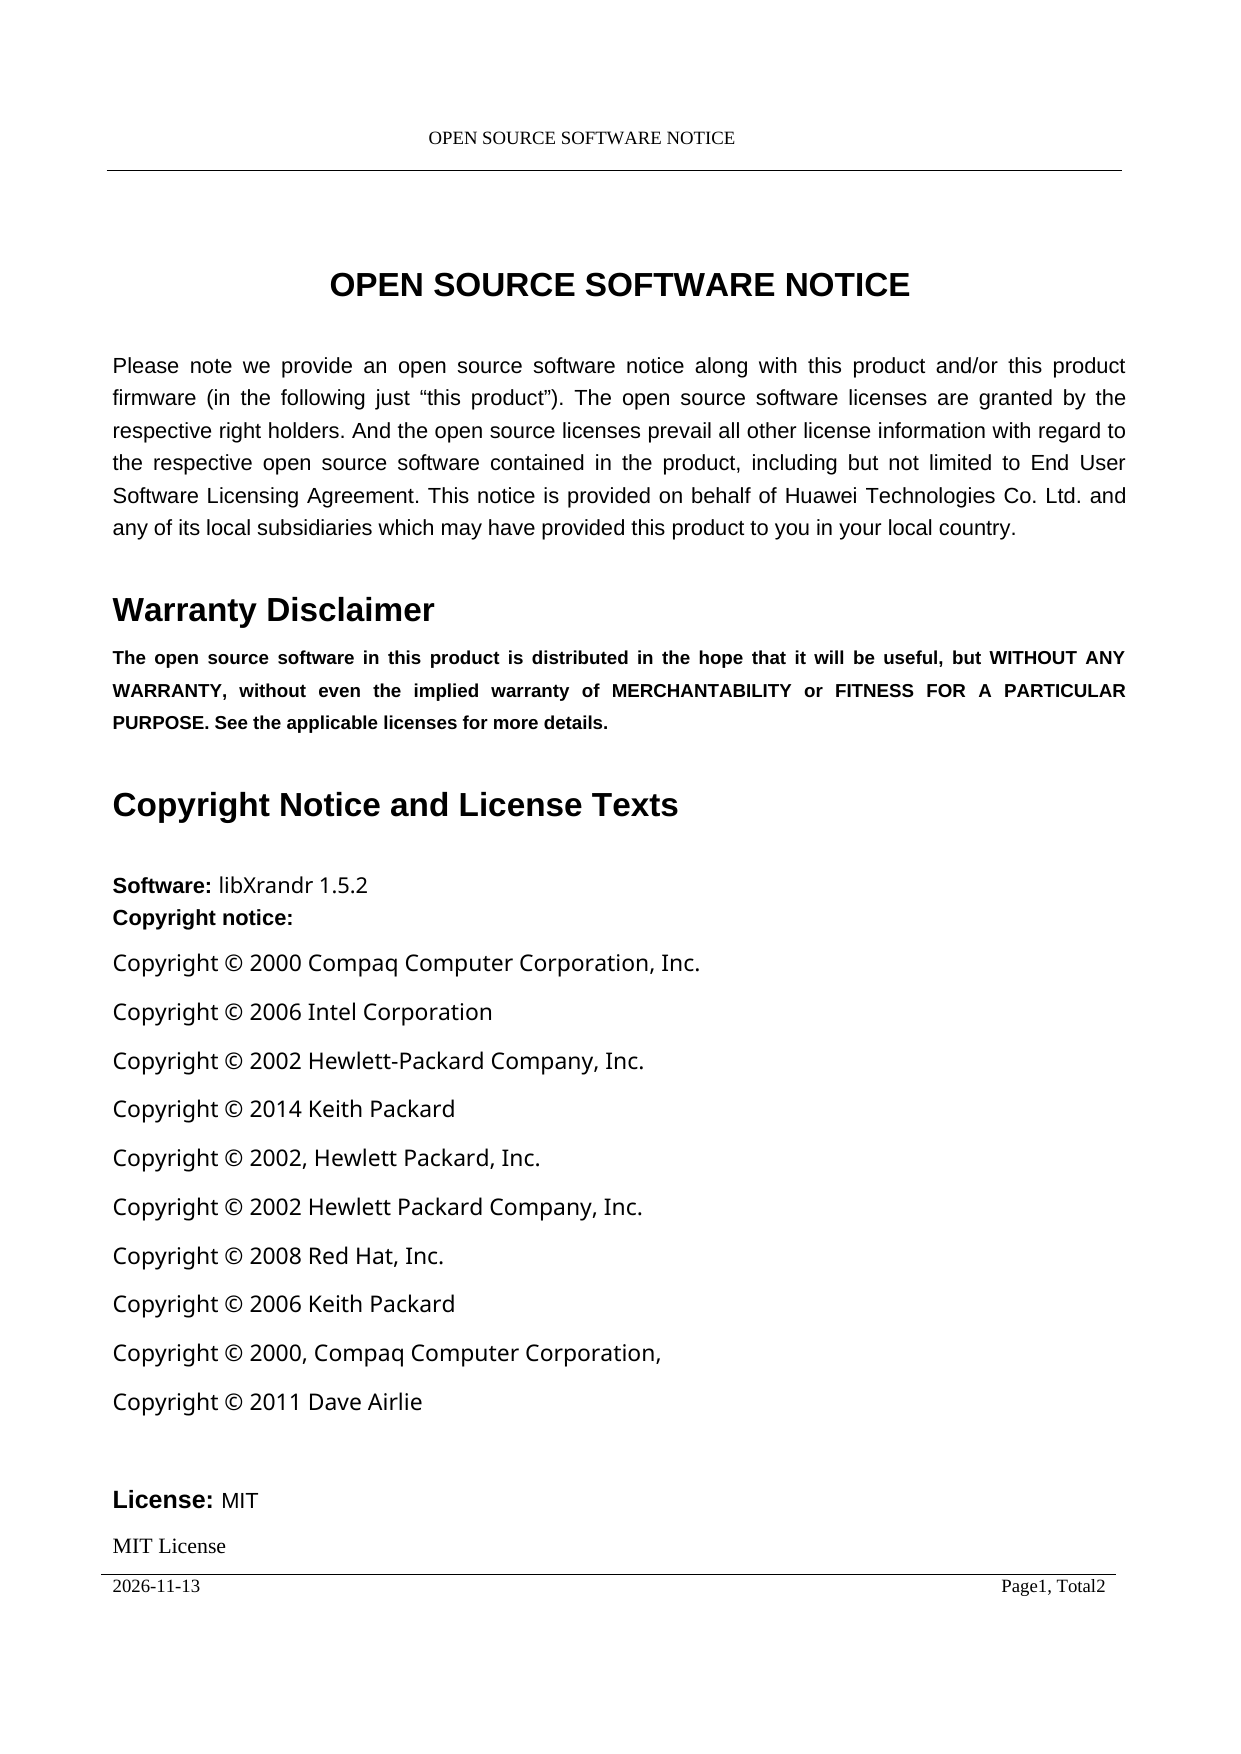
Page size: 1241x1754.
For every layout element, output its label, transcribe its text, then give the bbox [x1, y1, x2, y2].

text OPEN SOURCE SOFTWARE NOTICE [112, 251, 1128, 316]
text Warranty Disclaimer [112, 576, 1128, 641]
text Copyright Notice and License Texts [112, 771, 1128, 836]
text Software: libXrandr 1.5.2 [112, 869, 1128, 901]
text License: MIT [112, 1483, 1128, 1515]
text Please note we provide an open source software notice along with this product and/or this product firmware (in the following just “this product”). The open source software licenses are granted by the respective right holders. And the open source licenses prevail all other license information with regard to the respective open source software contained in the product, including but not limited to End User Software Licensing Agreement. This notice is provided on behalf of Huawei Technologies Co. Ltd. and any of its local subsidiaries which may have provided this product to you in your local country. [112, 349, 1128, 544]
text Copyright © 2000 Compaq Computer Corporation, Inc. Copyright © 2006 Intel Corporation Copyright © 2002 Hewlett-Packard Company, Inc. Copyright © 2014 Keith Packard Copyright © 2002, Hewlett Packard, Inc. Copyright © 2002 Hewlett Packard Company, Inc. Copyright © 2008 Red Hat, Inc. Copyright © 2006 Keith Packard Copyright © 2000, Compaq Computer Corporation, Copyright © 2011 Dave Airlie [112, 947, 1128, 1467]
text Copyright notice: [112, 901, 1128, 934]
text The open source software in this product is distributed in the hope that it will be useful, but WITHOUT ANY WARRANTY, without even the implied warranty of MERCHANTABILITY or FITNESS FOR A PARTICULAR PURPOSE. See the applicable licenses for more details. [112, 641, 1128, 739]
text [112, 1530, 1128, 1562]
